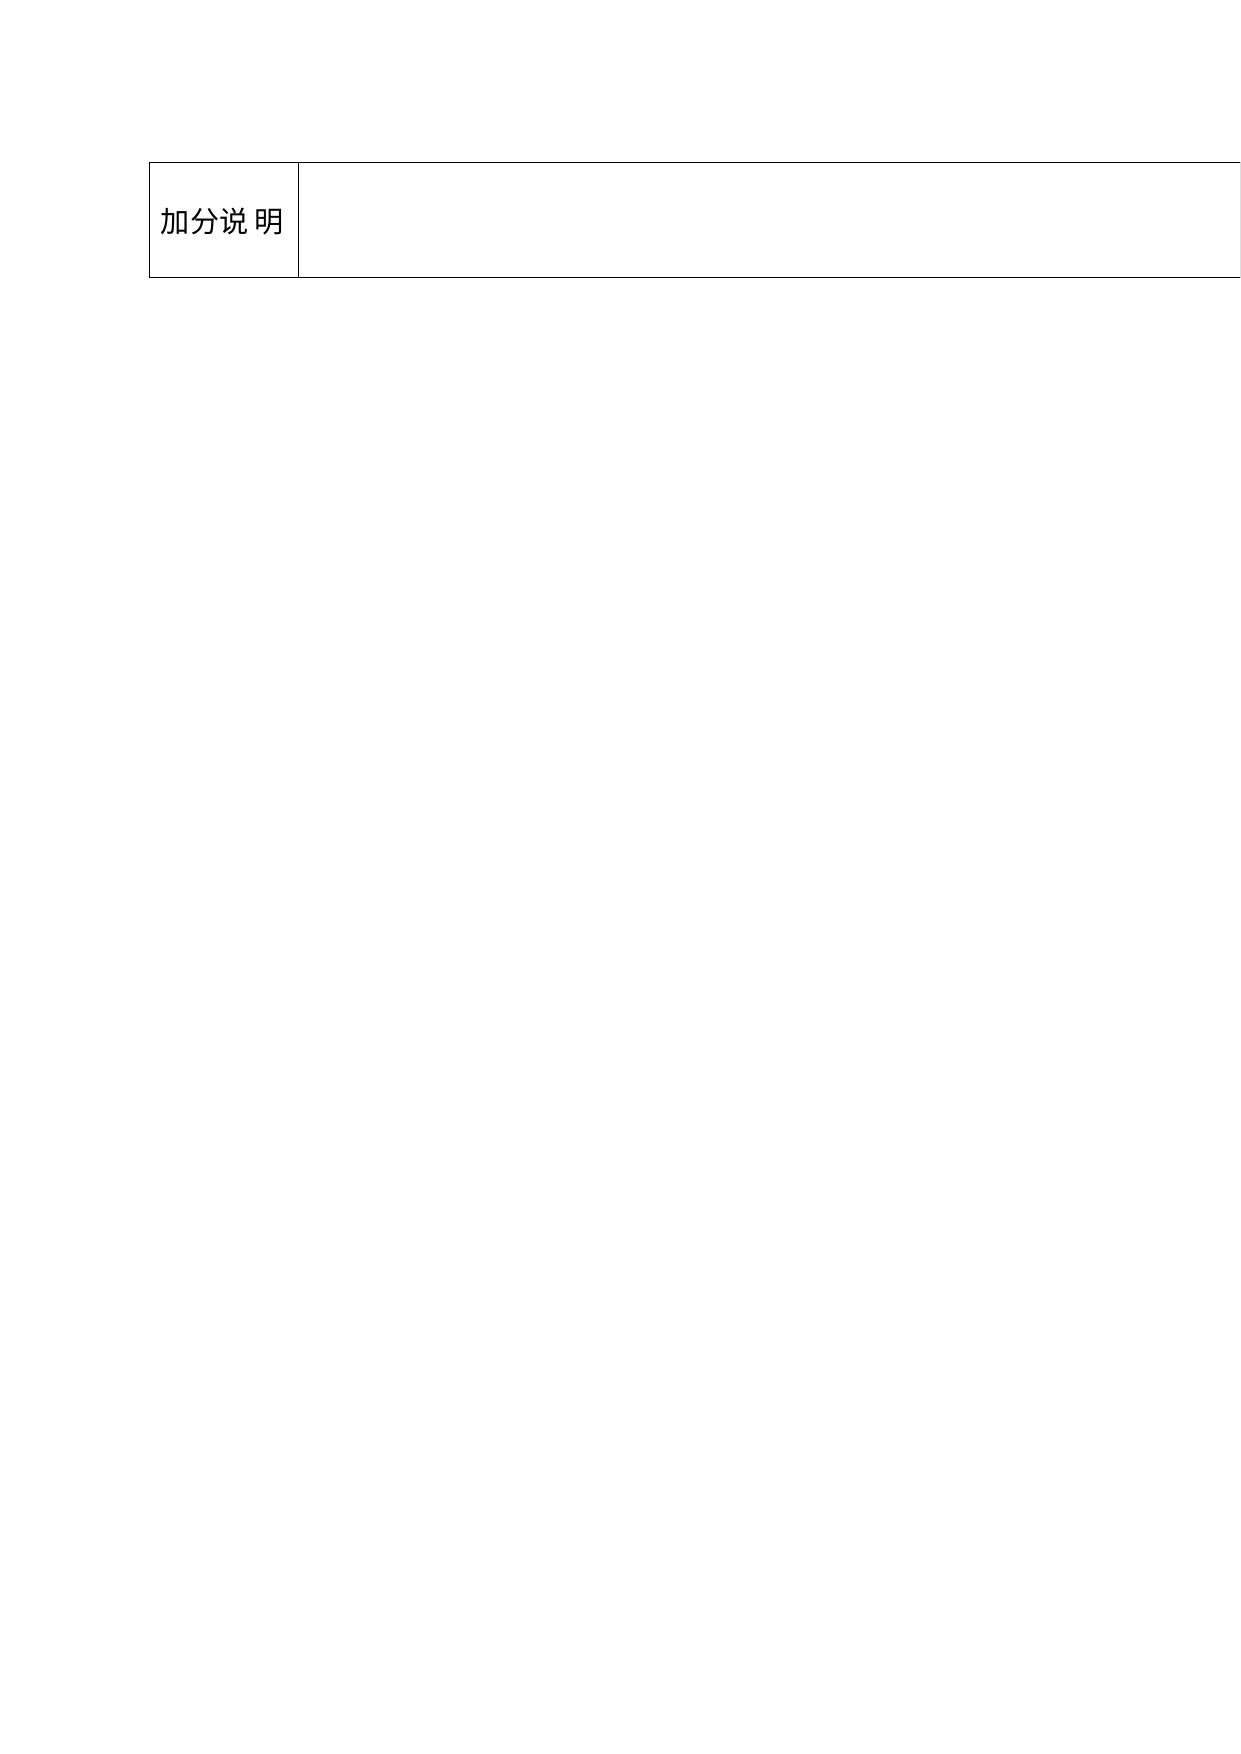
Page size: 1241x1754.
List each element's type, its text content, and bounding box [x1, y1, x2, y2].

table_cell [299, 163, 1240, 277]
table_cell 加分说 明 [150, 163, 298, 277]
